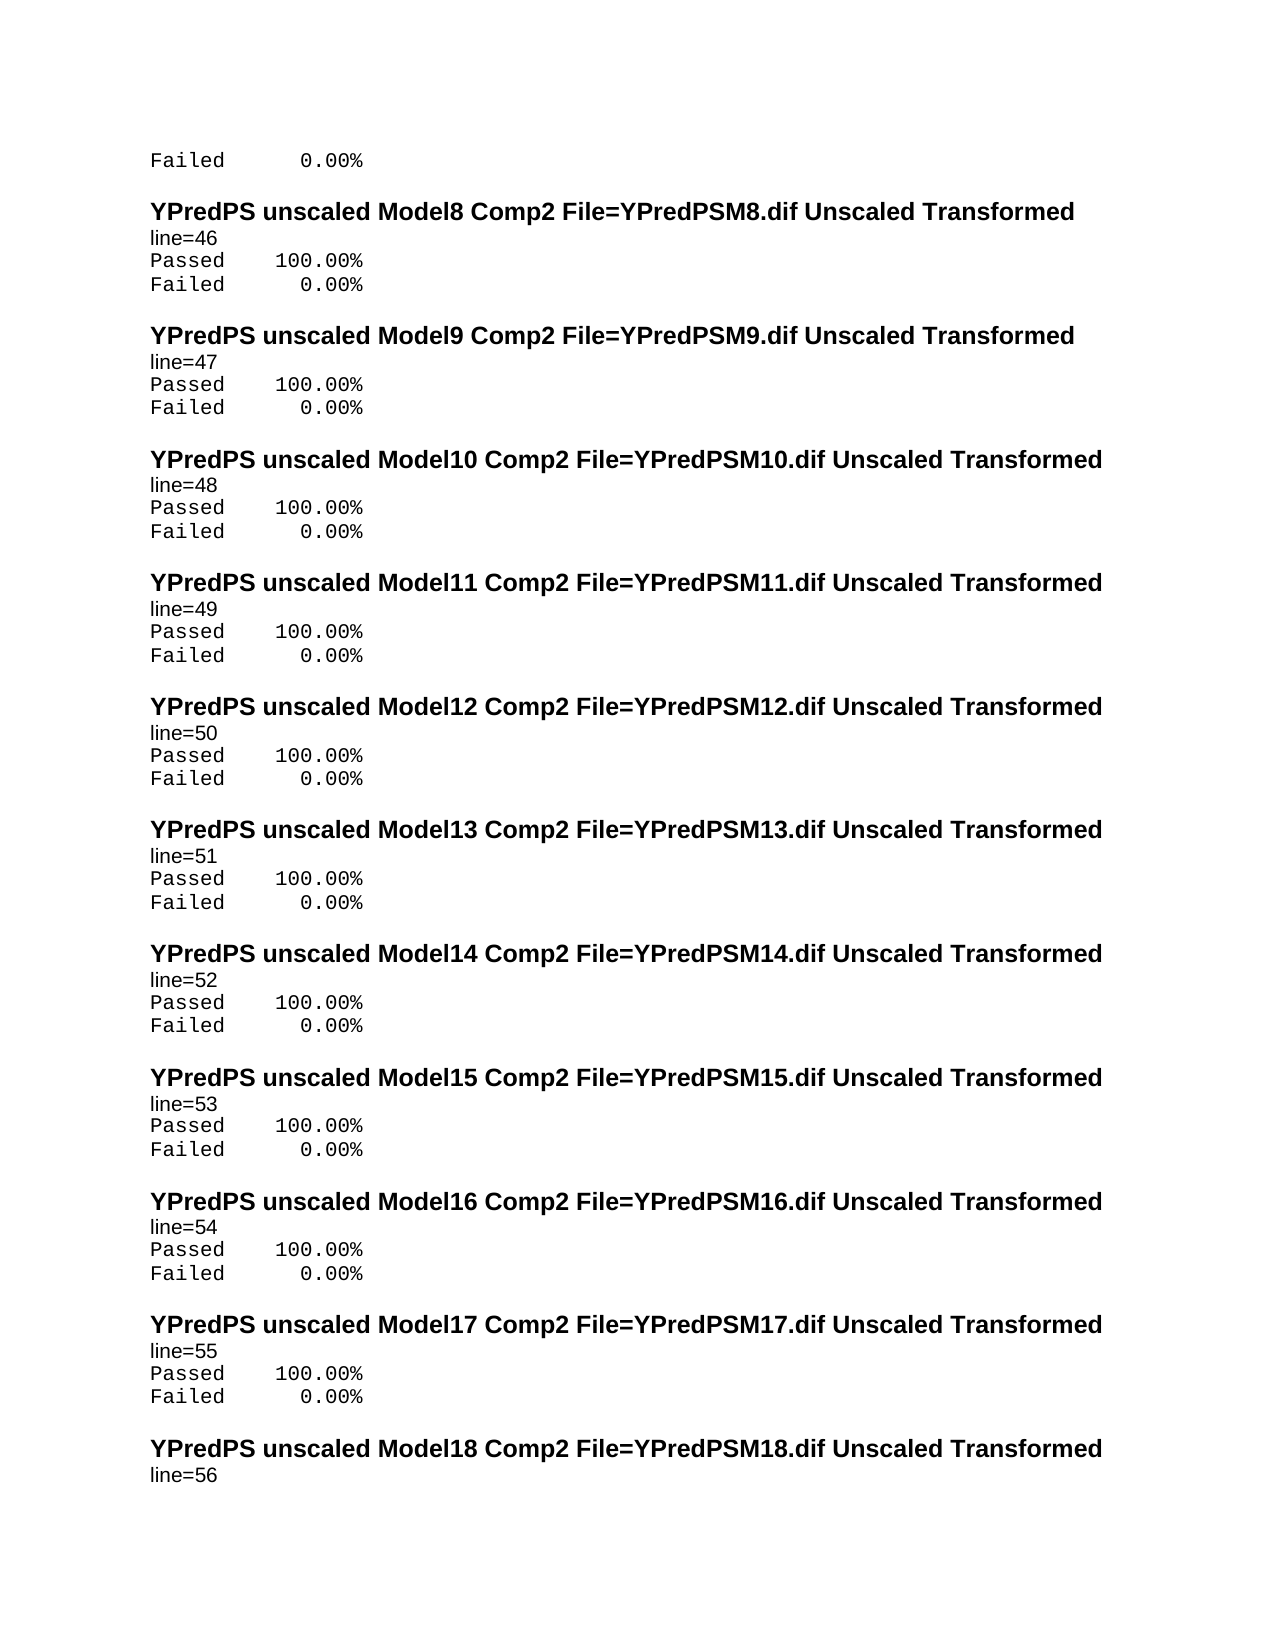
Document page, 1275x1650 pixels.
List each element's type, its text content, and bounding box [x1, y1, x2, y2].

text Failed 0.00% [150, 1386, 1125, 1410]
text Failed 0.00% [150, 274, 1125, 297]
text Passed 100.00% [150, 1116, 1125, 1139]
text Passed 100.00% [150, 250, 1125, 274]
text Failed 0.00% [150, 892, 1125, 916]
text Failed 0.00% [150, 1139, 1125, 1163]
text YPredPS unscaled Model14 Comp2 File=YPredPSM14.dif Unscaled Transformed [150, 939, 1125, 968]
text YPredPS unscaled Model8 Comp2 File=YPredPSM8.dif Unscaled Transformed [150, 197, 1125, 226]
text YPredPS unscaled Model11 Comp2 File=YPredPSM11.dif Unscaled Transformed [150, 568, 1125, 597]
text Failed 0.00% [150, 1016, 1125, 1039]
text Failed 0.00% [150, 397, 1125, 421]
text YPredPS unscaled Model10 Comp2 File=YPredPSM10.dif Unscaled Transformed [150, 444, 1125, 473]
text line=53 [150, 1092, 1125, 1116]
text Passed 100.00% [150, 868, 1125, 892]
text line=55 [150, 1339, 1125, 1363]
text Passed 100.00% [150, 374, 1125, 397]
text line=50 [150, 721, 1125, 744]
text YPredPS unscaled Model13 Comp2 File=YPredPSM13.dif Unscaled Transformed [150, 816, 1125, 844]
text Failed 0.00% [150, 768, 1125, 792]
text line=54 [150, 1215, 1125, 1239]
text Passed 100.00% [150, 1363, 1125, 1386]
text Passed 100.00% [150, 744, 1125, 768]
text Passed 100.00% [150, 992, 1125, 1016]
text YPredPS unscaled Model17 Comp2 File=YPredPSM17.dif Unscaled Transformed [150, 1310, 1125, 1339]
text YPredPS unscaled Model16 Comp2 File=YPredPSM16.dif Unscaled Transformed [150, 1186, 1125, 1215]
text line=48 [150, 473, 1125, 497]
text Passed 100.00% [150, 1239, 1125, 1263]
text line=47 [150, 350, 1125, 374]
text Passed 100.00% [150, 621, 1125, 644]
text line=46 [150, 226, 1125, 250]
text YPredPS unscaled Model9 Comp2 File=YPredPSM9.dif Unscaled Transformed [150, 321, 1125, 350]
text Failed 0.00% [150, 150, 1125, 174]
text Failed 0.00% [150, 1263, 1125, 1286]
text YPredPS unscaled Model15 Comp2 File=YPredPSM15.dif Unscaled Transformed [150, 1063, 1125, 1092]
text line=52 [150, 968, 1125, 992]
text line=51 [150, 844, 1125, 868]
text Failed 0.00% [150, 644, 1125, 668]
text Passed 100.00% [150, 497, 1125, 521]
text Failed 0.00% [150, 521, 1125, 544]
text line=49 [150, 597, 1125, 621]
text line=56 [150, 1462, 1125, 1486]
text YPredPS unscaled Model18 Comp2 File=YPredPSM18.dif Unscaled Transformed [150, 1434, 1125, 1462]
text YPredPS unscaled Model12 Comp2 File=YPredPSM12.dif Unscaled Transformed [150, 692, 1125, 721]
